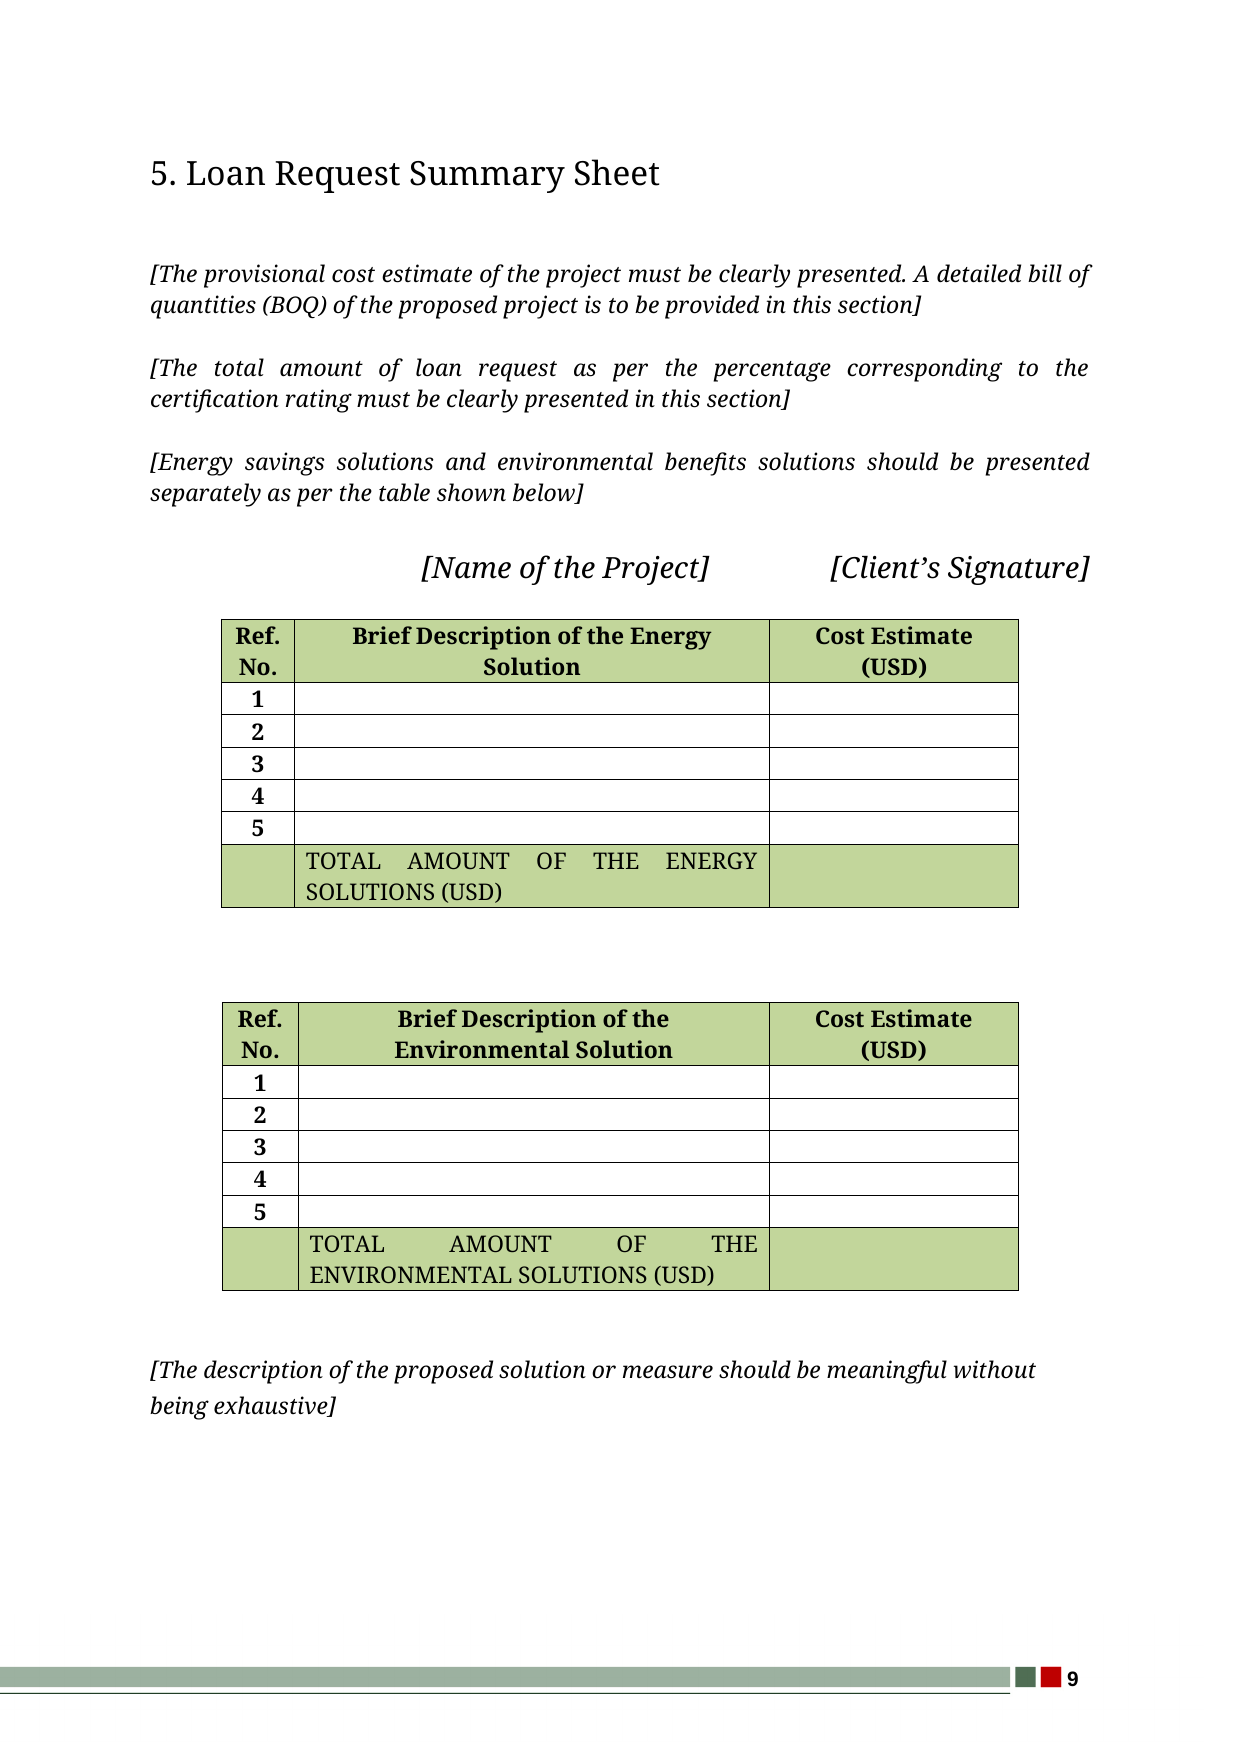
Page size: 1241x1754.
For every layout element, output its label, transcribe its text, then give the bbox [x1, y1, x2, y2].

table_cell [770, 845, 1018, 907]
table_cell [299, 1163, 769, 1194]
table_cell [770, 1131, 1018, 1162]
table_cell [770, 683, 1018, 714]
table_cell [770, 780, 1018, 811]
table_cell [299, 1099, 769, 1130]
table_cell [770, 1196, 1018, 1227]
table_cell [295, 780, 769, 811]
table_cell [299, 1196, 769, 1227]
table_header Ref. No. [223, 1003, 298, 1065]
table_cell [222, 845, 294, 907]
table_cell [770, 1066, 1018, 1098]
table_cell [770, 1228, 1018, 1290]
table_cell 4 [223, 1163, 298, 1194]
text 5. Loan Request Summary Sheet [150, 150, 1090, 195]
table_cell [295, 683, 769, 714]
text [The description of the proposed solution or measure should be meaningful without being exhaustive] [150, 1354, 1090, 1421]
table_cell [299, 1131, 769, 1162]
table_header Brief Description of the Energy Solution [295, 620, 769, 682]
table_cell [295, 812, 769, 843]
table_cell 1 [222, 683, 294, 714]
table_cell [770, 748, 1018, 779]
table_cell TOTAL AMOUNT OF THE ENERGY SOLUTIONS (USD) [295, 845, 769, 907]
table_cell [299, 1066, 769, 1098]
table_cell [223, 1228, 298, 1290]
table_cell 2 [222, 715, 294, 747]
text [Energy savings solutions and environmental benefits solutions should be presented separately as per the table shown below] [150, 445, 1090, 508]
table_cell 3 [222, 748, 294, 779]
text [Name of the Project] [Client’s Signature] [150, 548, 1090, 587]
table_header Brief Description of the Environmental Solution [299, 1003, 769, 1065]
table_header Cost Estimate (USD) [770, 620, 1018, 682]
table_cell [295, 715, 769, 747]
table_cell [770, 1163, 1018, 1194]
table_cell [770, 812, 1018, 843]
table_cell 2 [223, 1099, 298, 1130]
text [The provisional cost estimate of the project must be clearly presented. A detailed bill of quantities (BOQ) of the proposed project is to be provided in this section] [150, 258, 1090, 320]
table_cell 4 [222, 780, 294, 811]
table_cell [295, 748, 769, 779]
picture [0, 1614, 1205, 1742]
table_cell 1 [223, 1066, 298, 1098]
table_cell TOTAL AMOUNT OF THE ENVIRONMENTAL SOLUTIONS (USD) [299, 1228, 769, 1290]
table_header Cost Estimate (USD) [770, 1003, 1018, 1065]
text [The total amount of loan request as per the percentage corresponding to the certification rating must be clearly presented in this section] [150, 352, 1090, 414]
table_cell 5 [223, 1196, 298, 1227]
table_cell 3 [223, 1131, 298, 1162]
table_header Ref. No. [222, 620, 294, 682]
table_cell 5 [222, 812, 294, 843]
table_cell [770, 715, 1018, 747]
table_cell [770, 1099, 1018, 1130]
